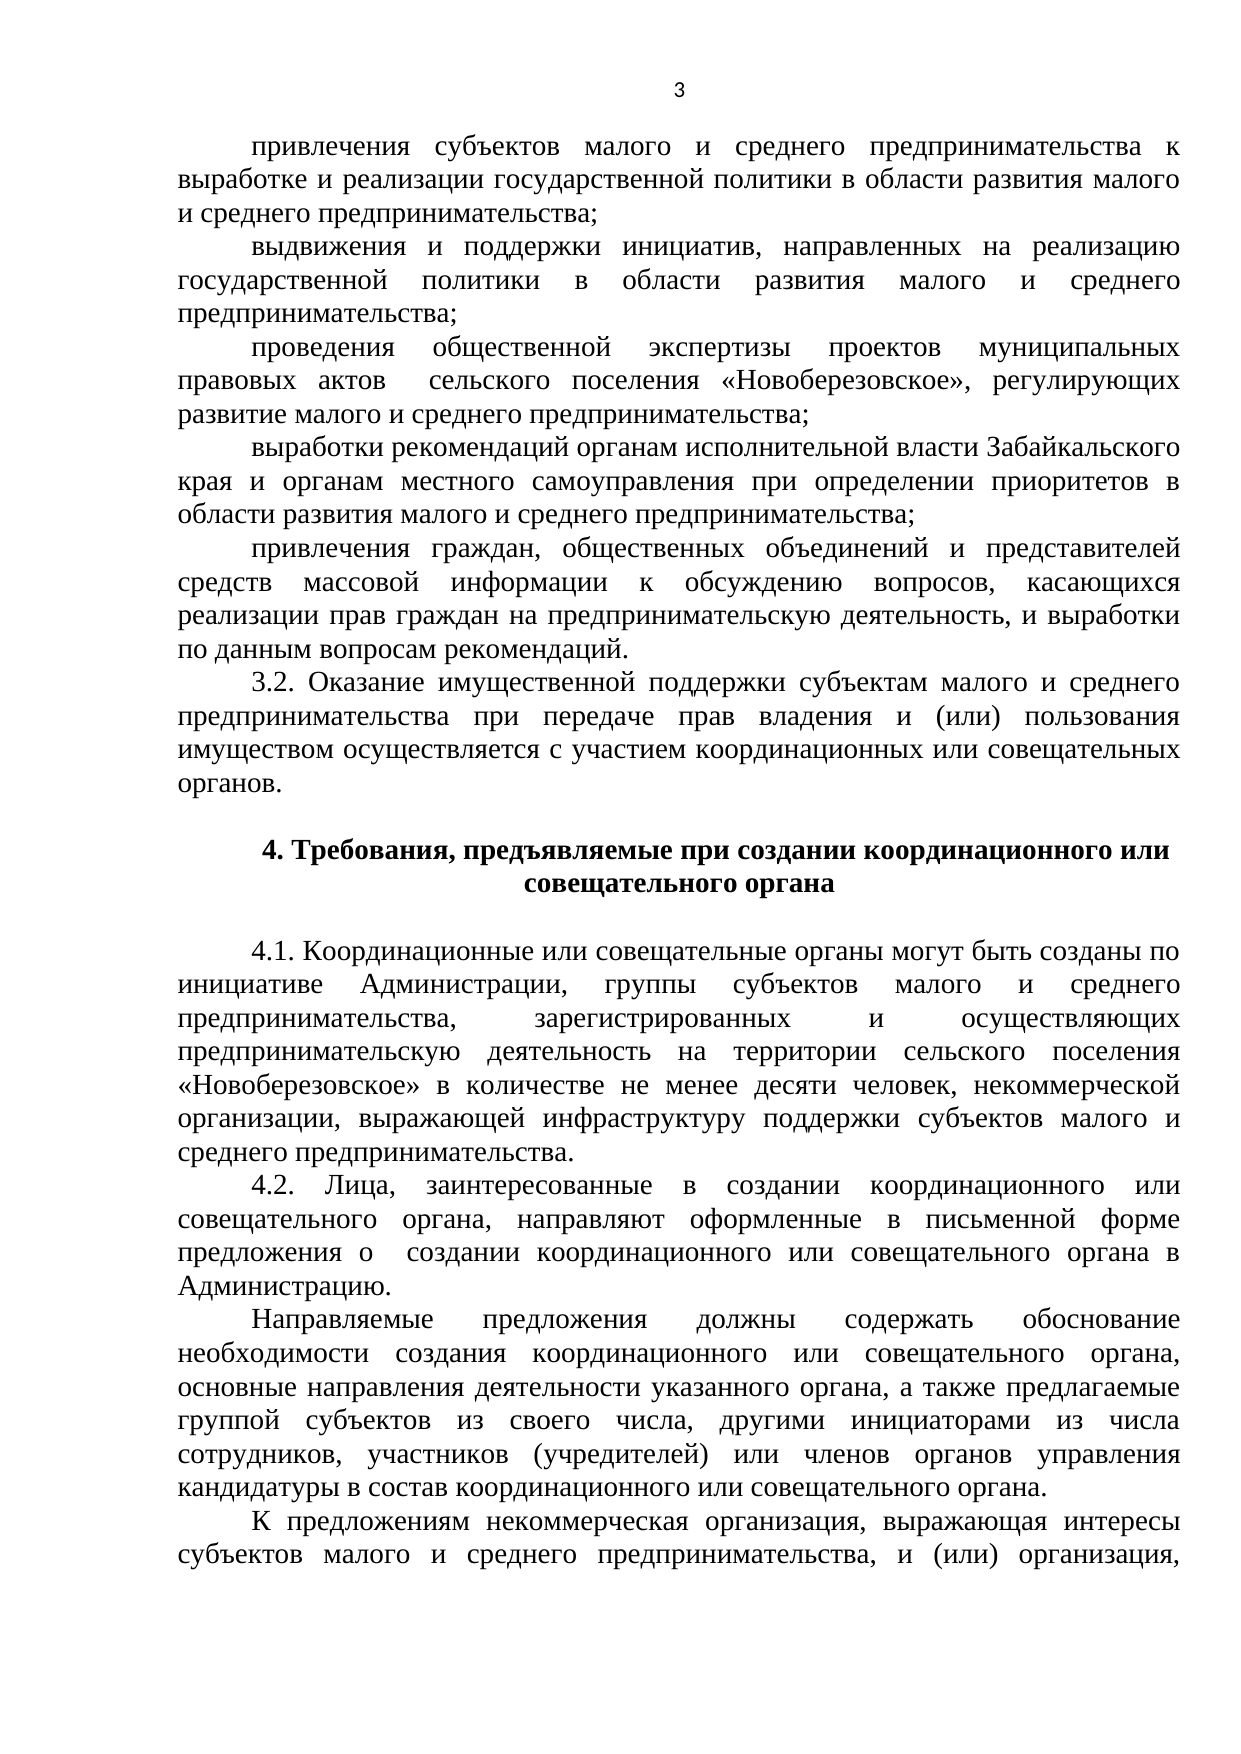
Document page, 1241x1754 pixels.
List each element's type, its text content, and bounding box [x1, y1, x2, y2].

text привлечения граждан, общественных объединений и представителей средств массовой информации к обсуждению вопросов, касающихся реализации прав граждан на предпринимательскую деятельность, и выработки по данным вопросам рекомендаций. [177, 530, 1181, 664]
text 4. Требования, предъявляемые при создании координационного или совещательного органа [177, 832, 1181, 899]
text проведения общественной экспертизы проектов муниципальных правовых актов сельского поселения «Новоберезовское», регулирующих развитие малого и среднего предпринимательства; [177, 329, 1181, 429]
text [177, 1503, 1181, 1570]
text привлечения субъектов малого и среднего предпринимательства к выработке и реализации государственной политики в области развития малого и среднего предпринимательства; [177, 128, 1181, 228]
text выработки рекомендаций органам исполнительной власти Забайкальского края и органам местного самоуправления при определении приоритетов в области развития малого и среднего предпринимательства; [177, 429, 1181, 530]
text 4.1. Координационные или совещательные органы могут быть созданы по инициативе Администрации, группы субъектов малого и среднего предпринимательства, зарегистрированных и осуществляющих предпринимательскую деятельность на территории сельского поселения «Новоберезовское» в количестве не менее десяти человек, некоммерческой организации, выражающей инфраструктуру поддержки субъектов малого и среднего предпринимательства. [177, 933, 1181, 1167]
text Направляемые предложения должны содержать обоснование необходимости создания координационного или совещательного органа, основные направления деятельности указанного органа, а также предлагаемые группой субъектов из своего числа, другими инициаторами из числа сотрудников, участников (учредителей) или членов органов управления кандидатуры в состав координационного или совещательного органа. [177, 1302, 1181, 1503]
text 3.2. Оказание имущественной поддержки субъектам малого и среднего предпринимательства при передаче прав владения и (или) пользования имуществом осуществляется с участием координационных или совещательных органов. [177, 664, 1181, 798]
text 4.2. Лица, заинтересованные в создании координационного или совещательного органа, направляют оформленные в письменной форме предложения о создании координационного или совещательного органа в Администрацию. [177, 1167, 1181, 1302]
text выдвижения и поддержки инициатив, направленных на реализацию государственной политики в области развития малого и среднего предпринимательства; [177, 228, 1181, 329]
